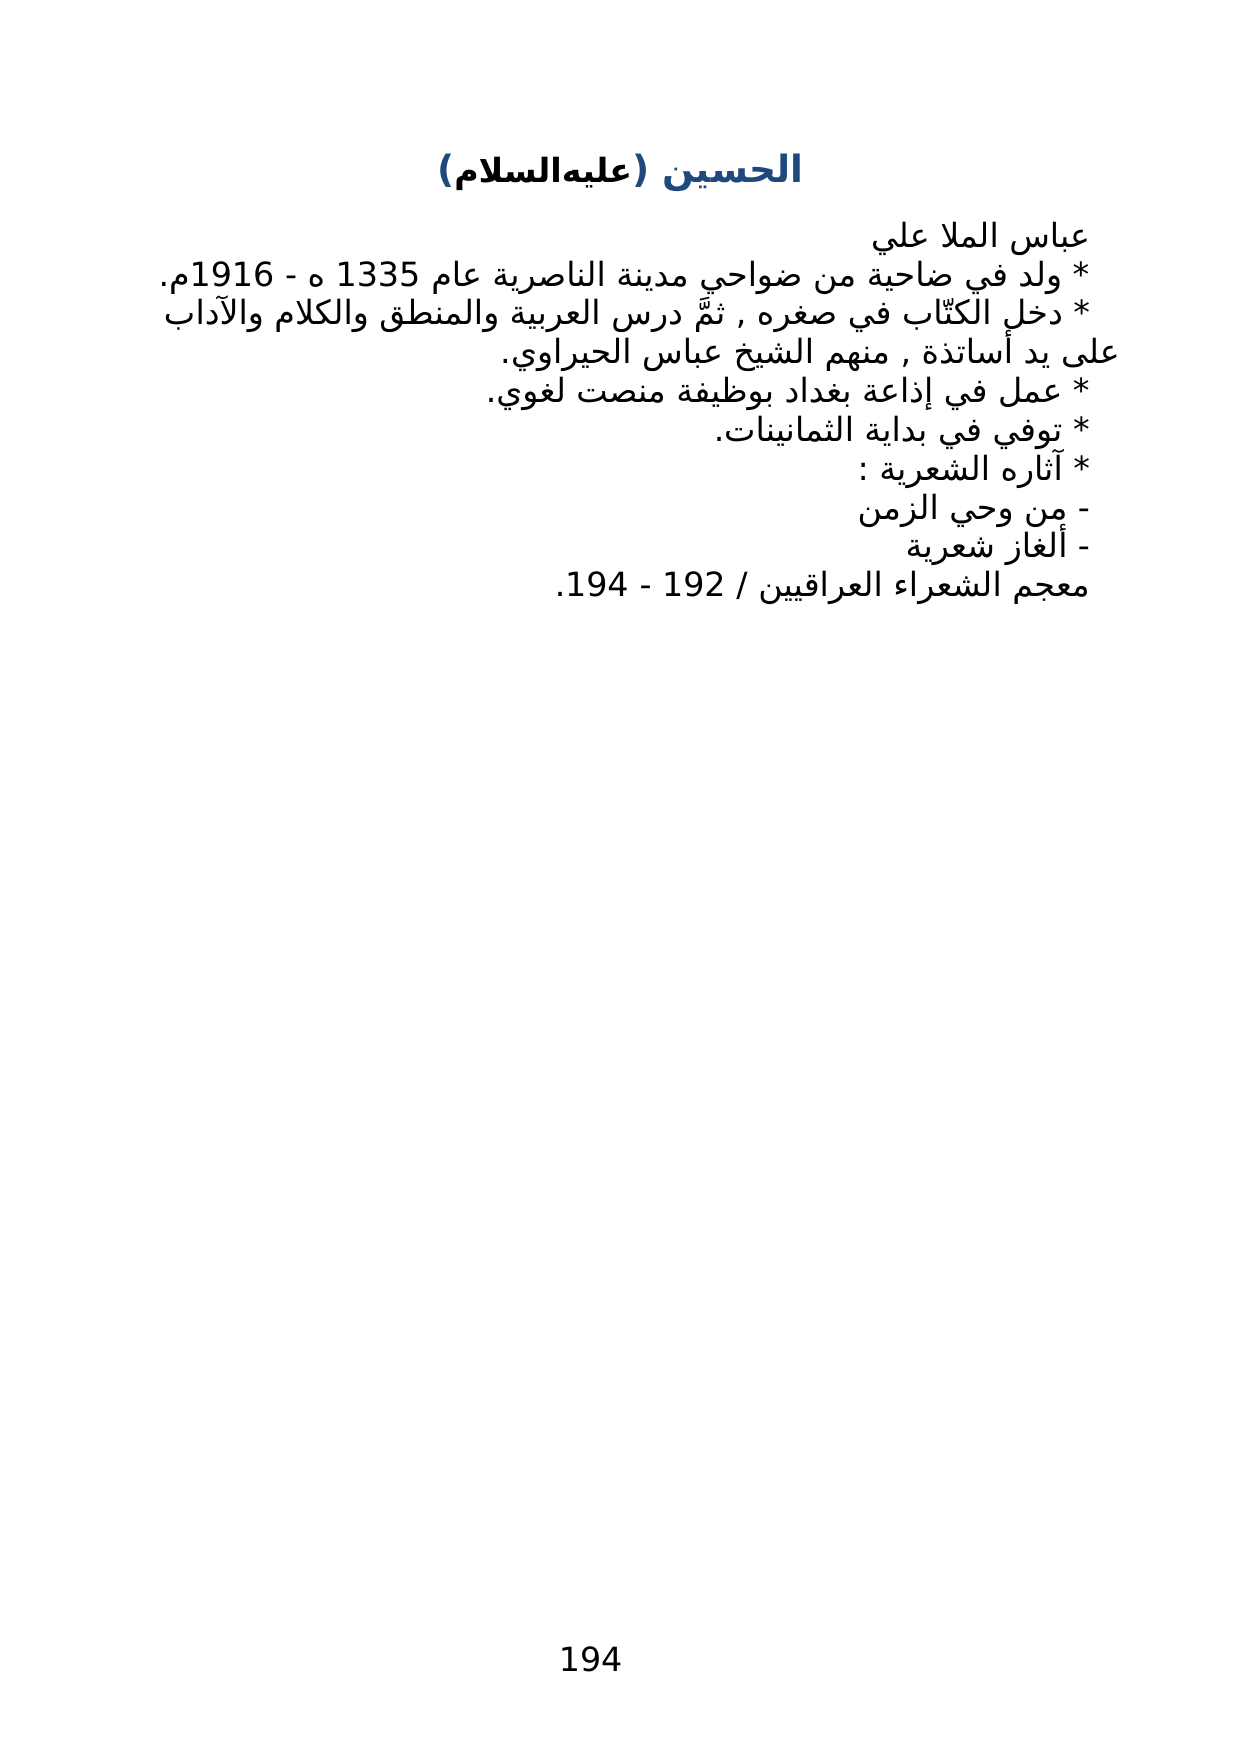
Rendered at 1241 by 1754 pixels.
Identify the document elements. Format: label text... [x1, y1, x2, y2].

text * ولد في ضاحية من ضواحي مدينة الناصرية عام 1335 ه - 1916م. [120, 255, 1120, 294]
text * دخل الكتّاب في صغره , ثمَّ درس العربية والمنطق والكلام والآداب على يد أساتذة , منهم الشيخ عباس الحيراوي. [120, 294, 1120, 372]
text * عمل في إذاعة بغداد بوظيفة منصت لغوي. [120, 372, 1120, 410]
text عباس الملا علي [120, 216, 1120, 255]
text معجم الشعراء العراقيين / 192 - 194. [120, 566, 1120, 605]
subtitle الحسين (عليه‌السلام) [120, 147, 1120, 191]
text - ألغاز شعرية [120, 527, 1120, 566]
text * آثاره الشعرية : [120, 449, 1120, 488]
text * توفي في بداية الثمانينات. [120, 410, 1120, 449]
text - من وحي الزمن [120, 488, 1120, 527]
